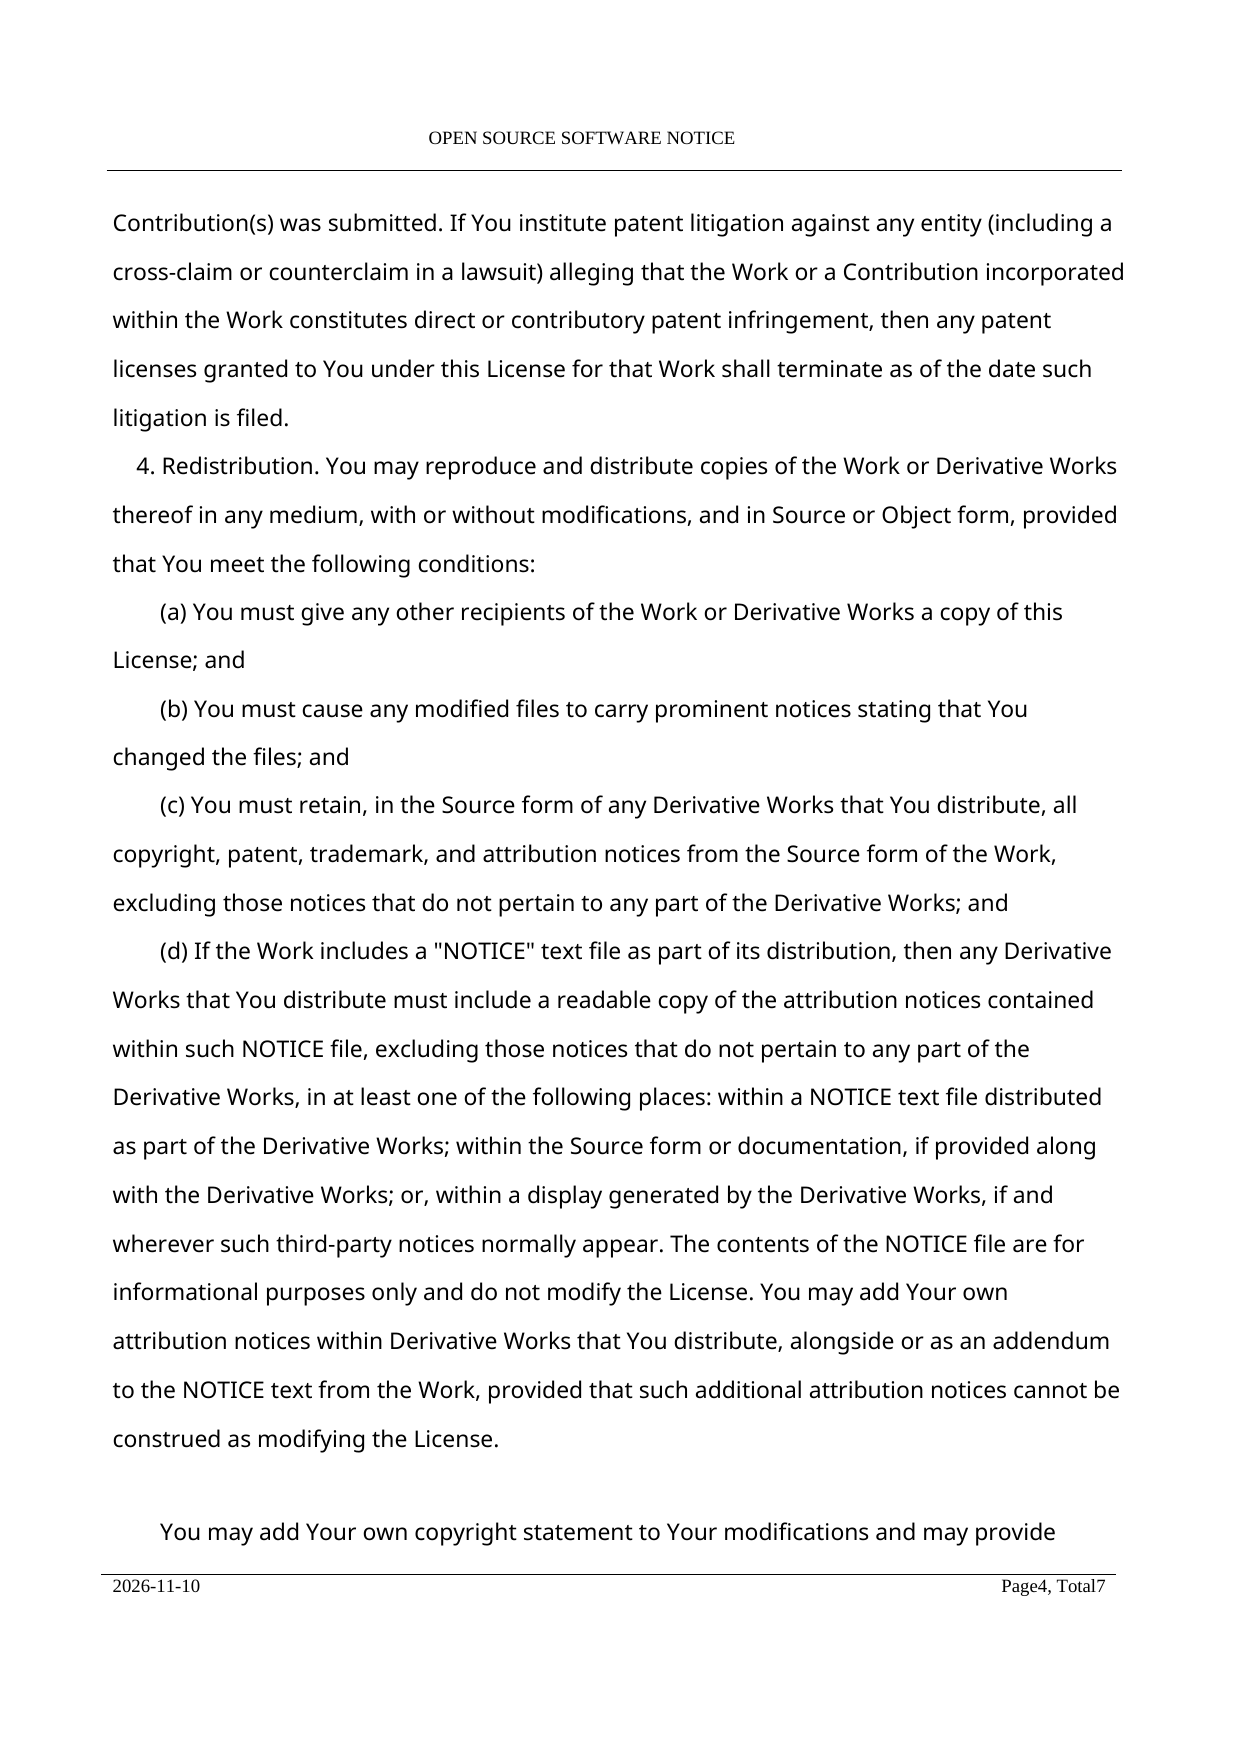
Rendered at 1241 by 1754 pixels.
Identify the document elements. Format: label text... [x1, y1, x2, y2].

text (d) If the Work includes a "NOTICE" text file as part of its distribution, then any Derivative Works that You distribute must include a readable copy of the attribution notices contained within such NOTICE file, excluding those notices that do not pertain to any part of the Derivative Works, in at least one of the following places: within a NOTICE text file distributed as part of the Derivative Works; within the Source form or documentation, if provided along with the Derivative Works; or, within a display generated by the Derivative Works, if and wherever such third-party notices normally appear. The contents of the NOTICE file are for informational purposes only and do not modify the License. You may add Your own attribution notices within Derivative Works that You distribute, alongside or as an addendum to the NOTICE text from the Work, provided that such additional attribution notices cannot be construed as modifying the License. [112, 934, 1128, 1454]
text (a) You must give any other recipients of the Work or Derivative Works a copy of this License; and [112, 595, 1128, 676]
text (b) You must cause any modified files to carry prominent notices stating that You changed the files; and [112, 692, 1128, 773]
text 4. Redistribution. You may reproduce and distribute copies of the Work or Derivative Works thereof in any medium, with or without modifications, and in Source or Object form, provided that You meet the following conditions: [112, 449, 1128, 579]
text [112, 1515, 1128, 1548]
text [112, 206, 1128, 434]
text (c) You must retain, in the Source form of any Derivative Works that You distribute, all copyright, patent, trademark, and attribution notices from the Source form of the Work, excluding those notices that do not pertain to any part of the Derivative Works; and [112, 789, 1128, 919]
